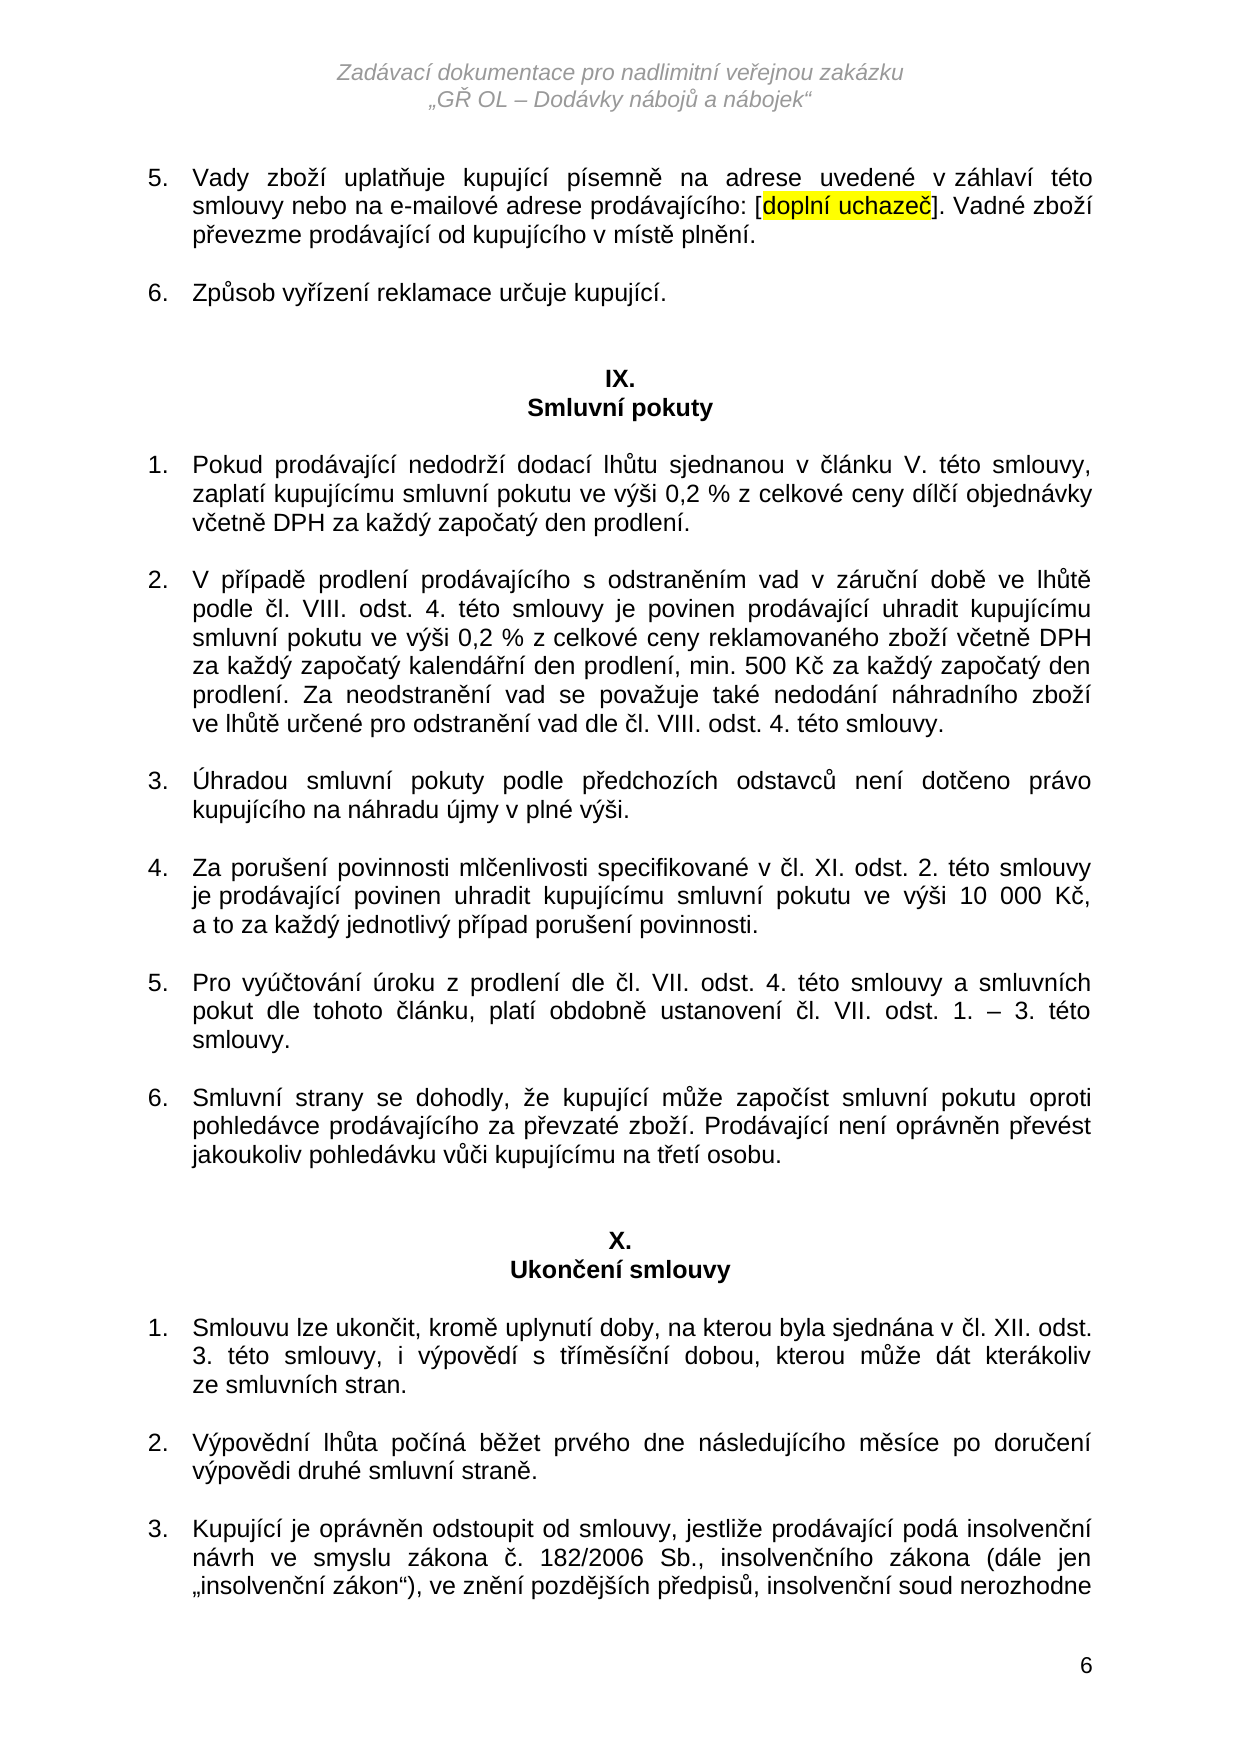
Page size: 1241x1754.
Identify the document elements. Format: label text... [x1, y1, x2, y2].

text Smluvní pokuty [148, 392, 1093, 421]
list Smluvní strany se dohodly, že kupující může započíst smluvní pokutu oproti pohledávce prodávajícího za převzaté zboží. Prodávající není oprávněn převést jakoukoliv pohledávku vůči kupujícímu na třetí osobu. [148, 1082, 1093, 1169]
text Ukončení smlouvy [148, 1255, 1093, 1284]
list Způsob vyřízení reklamace určuje kupující. [148, 277, 1093, 306]
list Vady zboží uplatňuje kupující písemně na adrese uvedené v záhlaví této smlouvy nebo na e-mailové adrese prodávajícího: [doplní uchazeč]. Vadné zboží převezme prodávající od kupujícího v místě plnění. [148, 162, 1093, 249]
list Výpovědní lhůta počíná běžet prvého dne následujícího měsíce po doručení výpovědi druhé smluvní straně. [148, 1427, 1093, 1485]
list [148, 1514, 1093, 1600]
list Smlouvu lze ukončit, kromě uplynutí doby, na kterou byla sjednána v čl. XII. odst. 3. této smlouvy, i výpovědí s tříměsíční dobou, kterou může dát kterákoliv ze smluvních stran. [148, 1312, 1093, 1399]
list Pokud prodávající nedodrží dodací lhůtu sjednanou v článku V. této smlouvy, zaplatí kupujícímu smluvní pokutu ve výši 0,2 % z celkové ceny dílčí objednávky včetně DPH za každý započatý den prodlení. [148, 450, 1093, 536]
list Za porušení povinnosti mlčenlivosti specifikované v čl. XI. odst. 2. této smlouvy je prodávající povinen uhradit kupujícímu smluvní pokutu ve výši 10 000 Kč, a to za každý jednotlivý případ porušení povinnosti. [148, 852, 1093, 939]
list Úhradou smluvní pokuty podle předchozích odstavců není dotčeno právo kupujícího na náhradu újmy v plné výši. [148, 766, 1093, 824]
list Pro vyúčtování úroku z prodlení dle čl. VII. odst. 4. této smlouvy a smluvních pokut dle tohoto článku, platí obdobně ustanovení čl. VII. odst. 1. – 3. této smlouvy. [148, 967, 1093, 1054]
list V případě prodlení prodávajícího s odstraněním vad v záruční době ve lhůtě podle čl. VIII. odst. 4. této smlouvy je povinen prodávající uhradit kupujícímu smluvní pokutu ve výši 0,2 % z celkové ceny reklamovaného zboží včetně DPH za každý započatý kalendářní den prodlení, min. 500 Kč za každý započatý den prodlení. Za neodstranění vad se považuje také nedodání náhradního zboží ve lhůtě určené pro odstranění vad dle čl. VIII. odst. 4. této smlouvy. [148, 565, 1093, 737]
text X. [148, 1226, 1093, 1255]
text IX. [148, 364, 1093, 392]
